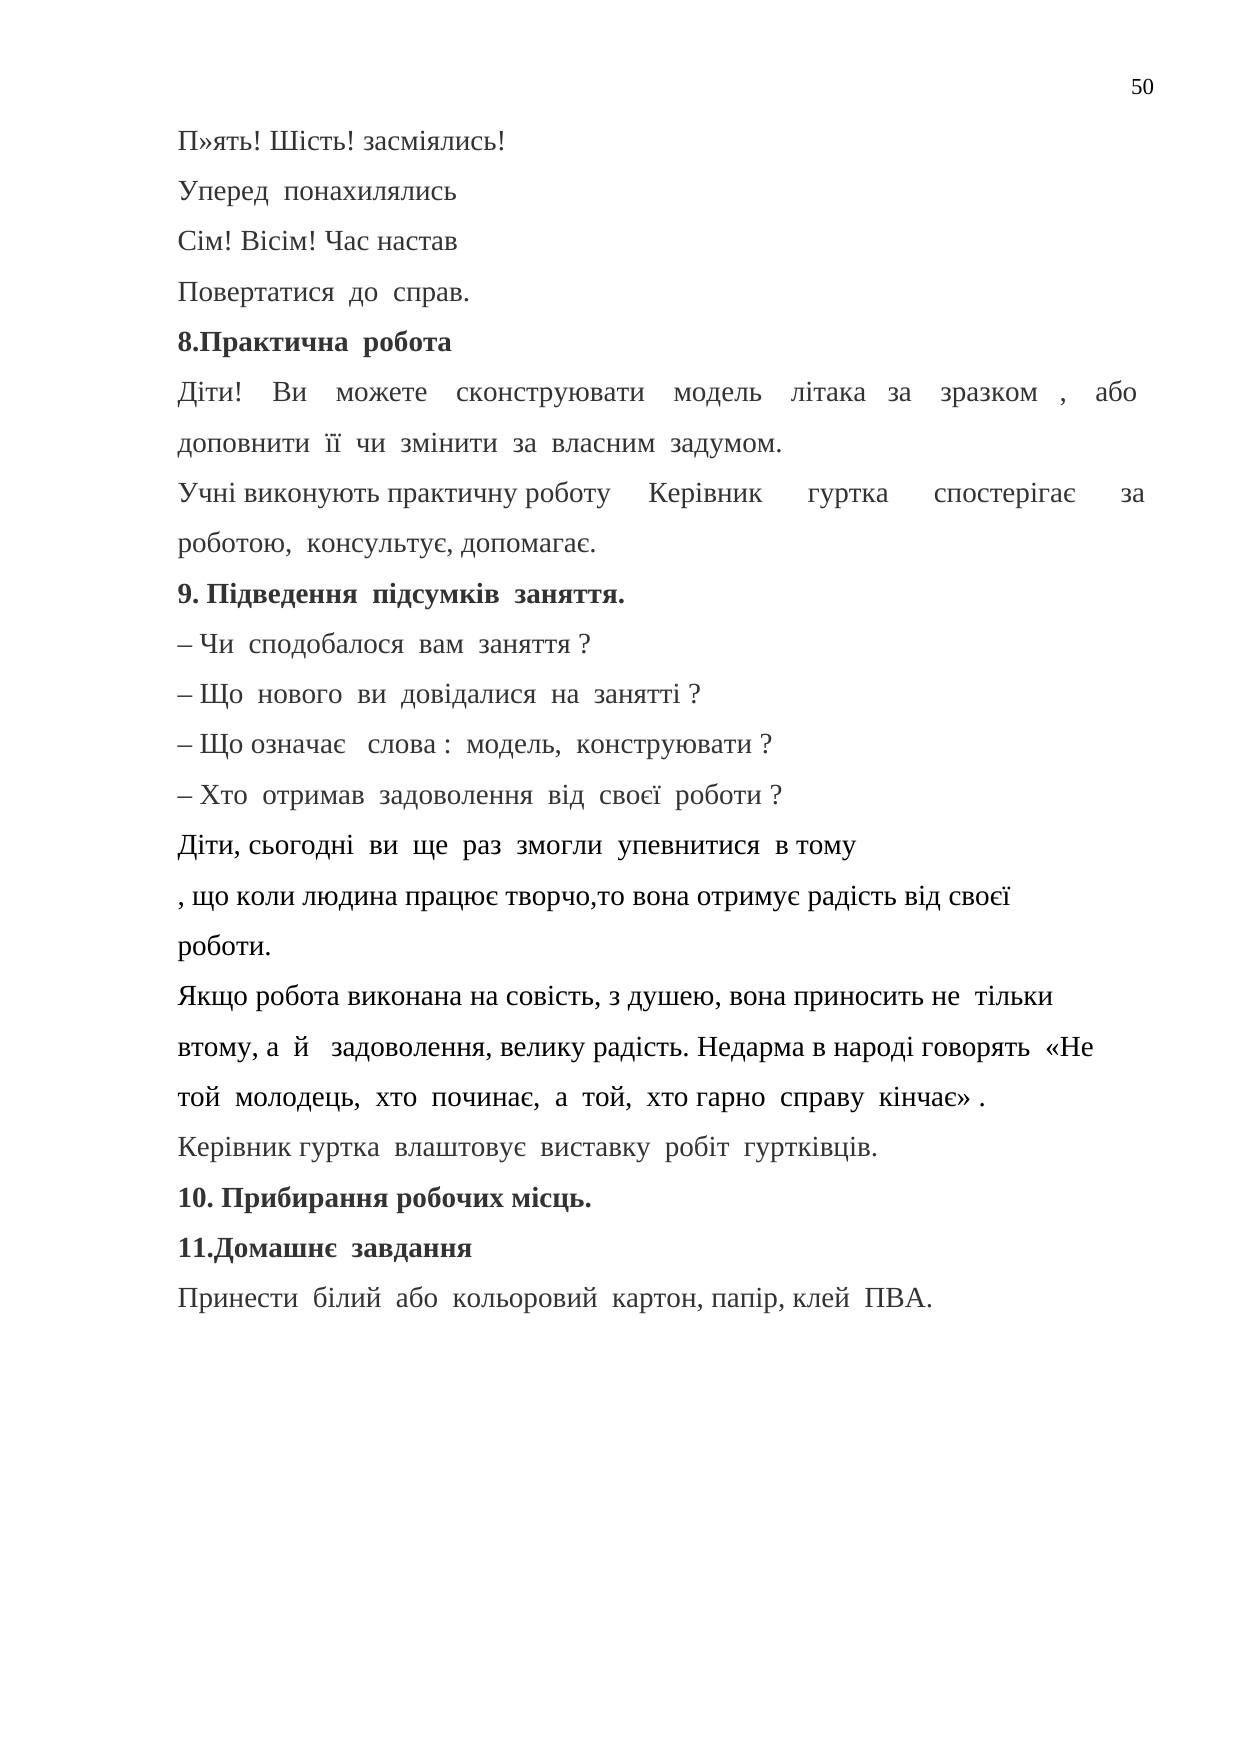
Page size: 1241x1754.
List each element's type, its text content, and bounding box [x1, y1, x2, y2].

subtitle Практична робота [177, 324, 1184, 358]
text , що коли людина працює творчо,то вона отримує радість від своєї роботи. [177, 878, 1021, 962]
text Діти, сьогодні ви ще раз змогли упевнитися в тому [177, 827, 1184, 861]
text Керівник гуртка влаштовує виставку робіт гуртківців. [177, 1129, 1184, 1163]
list Хто отримав задоволення від своєї роботи ? [177, 777, 1184, 811]
text П»ять! Шість! засміялись! Уперед понахилялись Сім! Вісім! Час настав Повертатися до справ. [177, 123, 508, 307]
list Що означає слова : модель, конструювати ? [177, 727, 1184, 760]
text Принести білий або кольоровий картон, папір, клей ПВА. [177, 1281, 1184, 1314]
subtitle Підведення підсумків заняття. [177, 576, 1184, 610]
subtitle Прибирання робочих місць. 11.Домашнє завдання [177, 1180, 606, 1264]
text Діти! Ви можете сконструювати модель літака за зразком , або доповнити її чи змінити за власним задумом. [177, 374, 1137, 458]
text Учні виконують практичну роботу Керівник гуртка спостерігає за роботою, консультує, допомагає. [177, 475, 1145, 559]
text Якщо робота виконана на совість, з душею, вона приносить не тільки втому, а й задоволення, велику радість. Недарма в народі говорять «Не той молодець, хто починає, а той, хто гарно справу кінчає» . [177, 978, 1110, 1112]
list Що нового ви довідалися на занятті ? [177, 676, 1184, 710]
list Чи сподобалося вам заняття ? [177, 626, 1184, 660]
